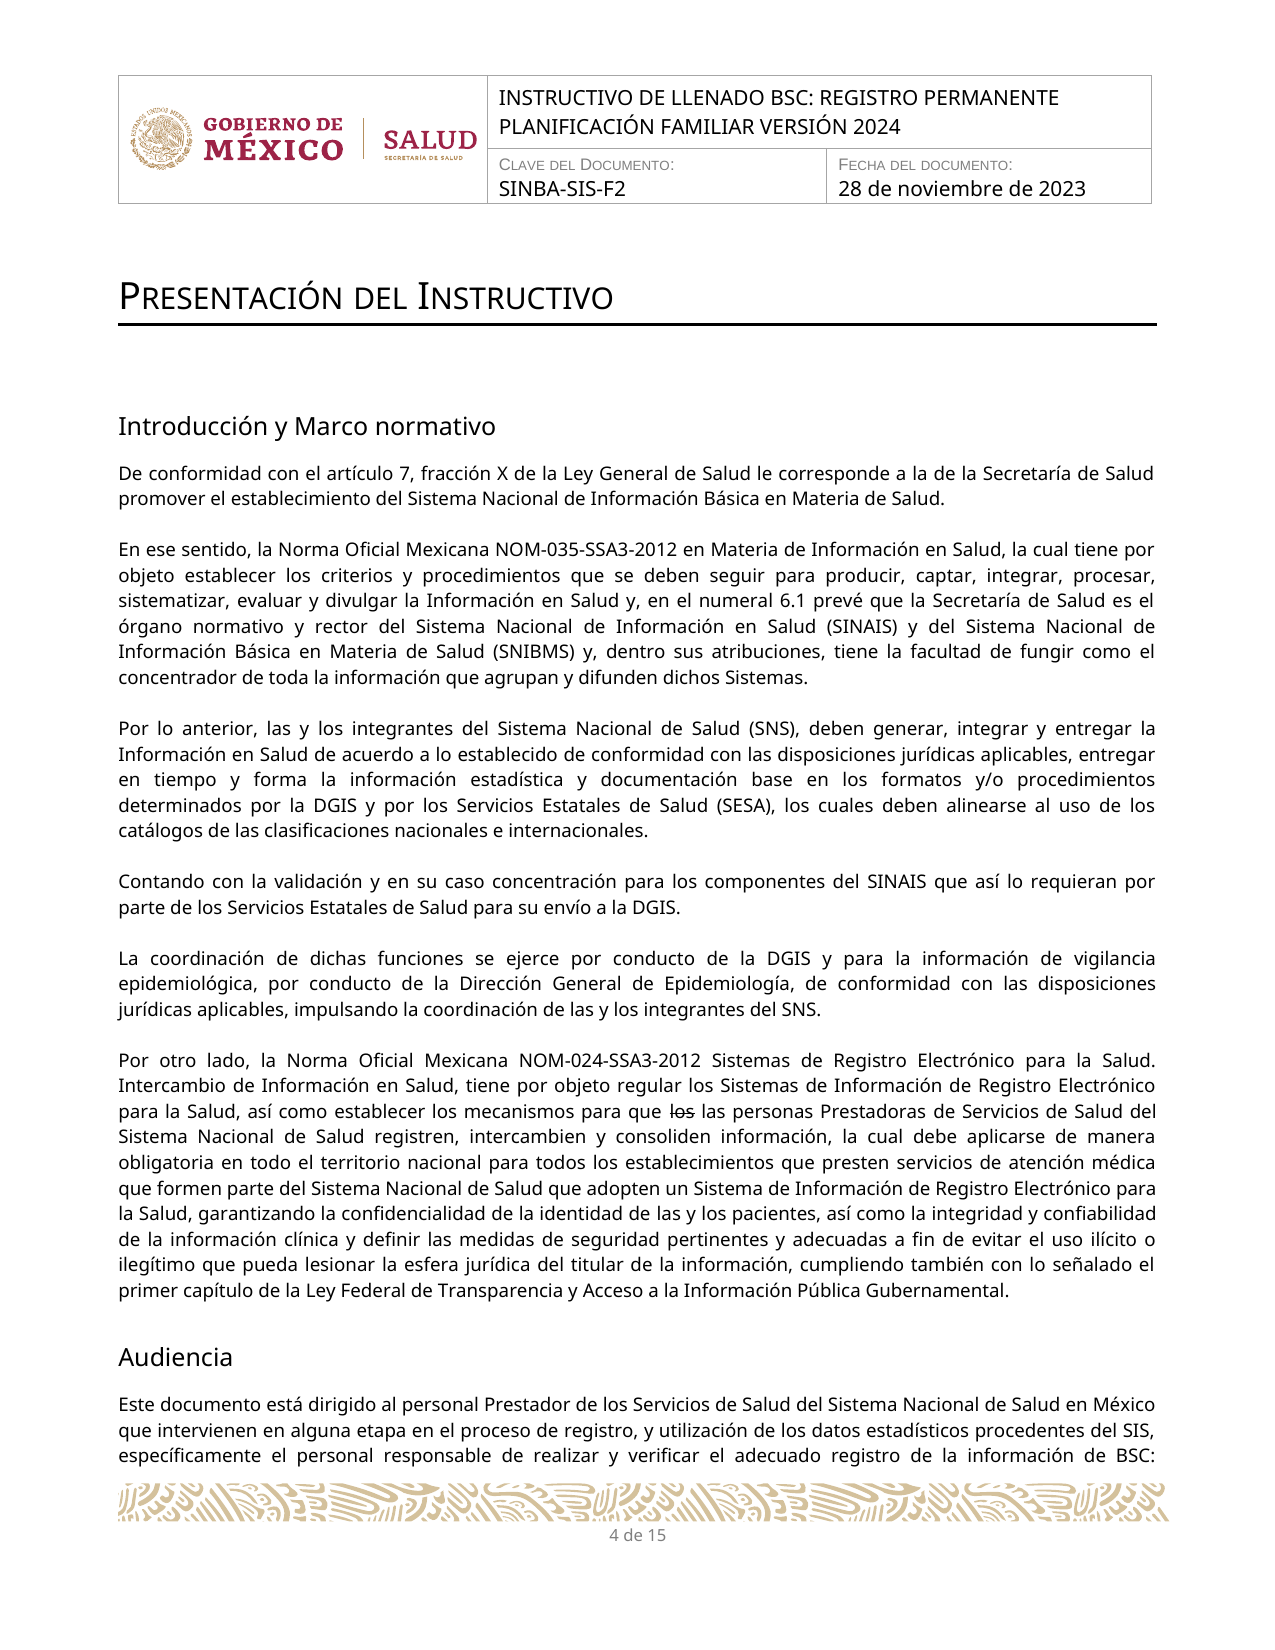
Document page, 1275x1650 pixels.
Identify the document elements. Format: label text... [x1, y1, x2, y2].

text Por otro lado, la Norma Oficial Mexicana NOM-024-SSA3-2012 Sistemas de Registro Electrónico para la Salud. Intercambio de Información en Salud, tiene por objeto regular los Sistemas de Información de Registro Electrónico para la Salud, así como establecer los mecanismos para que los las personas Prestadoras de Servicios de Salud del Sistema Nacional de Salud registren, intercambien y consoliden información, la cual debe aplicarse de manera obligatoria en todo el territorio nacional para todos los establecimientos que presten servicios de atención médica que formen parte del Sistema Nacional de Salud que adopten un Sistema de Información de Registro Electrónico para la Salud, garantizando la confidencialidad de la identidad de las y los pacientes, así como la integridad y confiabilidad de la información clínica y definir las medidas de seguridad pertinentes y adecuadas a fin de evitar el uso ilícito o ilegítimo que pueda lesionar la esfera jurídica del titular de la información, cumpliendo también con lo señalado el primer capítulo de la Ley Federal de Transparencia y Acceso a la Información Pública Gubernamental. [118, 1047, 1157, 1302]
subtitle Audiencia [118, 1340, 1157, 1374]
subtitle Introducción y Marco normativo [118, 408, 1157, 443]
text De conformidad con el artículo 7, fracción X de la Ley General de Salud le corresponde a la de la Secretaría de Salud promover el establecimiento del Sistema Nacional de Información Básica en Materia de Salud. [118, 460, 1157, 511]
text La coordinación de dichas funciones se ejerce por conducto de la DGIS y para la información de vigilancia epidemiológica, por conducto de la Dirección General de Epidemiología, de conformidad con las disposiciones jurídicas aplicables, impulsando la coordinación de las y los integrantes del SNS. [118, 945, 1157, 1022]
text Contando con la validación y en su caso concentración para los componentes del SINAIS que así lo requieran por parte de los Servicios Estatales de Salud para su envío a la DGIS. [118, 868, 1157, 919]
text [118, 1392, 1157, 1468]
subtitle Presentación del Instructivo [118, 270, 1157, 323]
text En ese sentido, la Norma Oficial Mexicana NOM-035-SSA3-2012 en Materia de Información en Salud, la cual tiene por objeto establecer los criterios y procedimientos que se deben seguir para producir, captar, integrar, procesar, sistematizar, evaluar y divulgar la Información en Salud y, en el numeral 6.1 prevé que la Secretaría de Salud es el órgano normativo y rector del Sistema Nacional de Información en Salud (SINAIS) y del Sistema Nacional de Información Básica en Materia de Salud (SNIBMS) y, dentro sus atribuciones, tiene la facultad de fungir como el concentrador de toda la información que agrupan y difunden dichos Sistemas. [118, 537, 1157, 690]
text Por lo anterior, las y los integrantes del Sistema Nacional de Salud (SNS), deben generar, integrar y entregar la Información en Salud de acuerdo a lo establecido de conformidad con las disposiciones jurídicas aplicables, entregar en tiempo y forma la información estadística y documentación base en los formatos y/o procedimientos determinados por la DGIS y por los Servicios Estatales de Salud (SESA), los cuales deben alinearse al uso de los catálogos de las clasificaciones nacionales e internacionales. [118, 715, 1157, 843]
